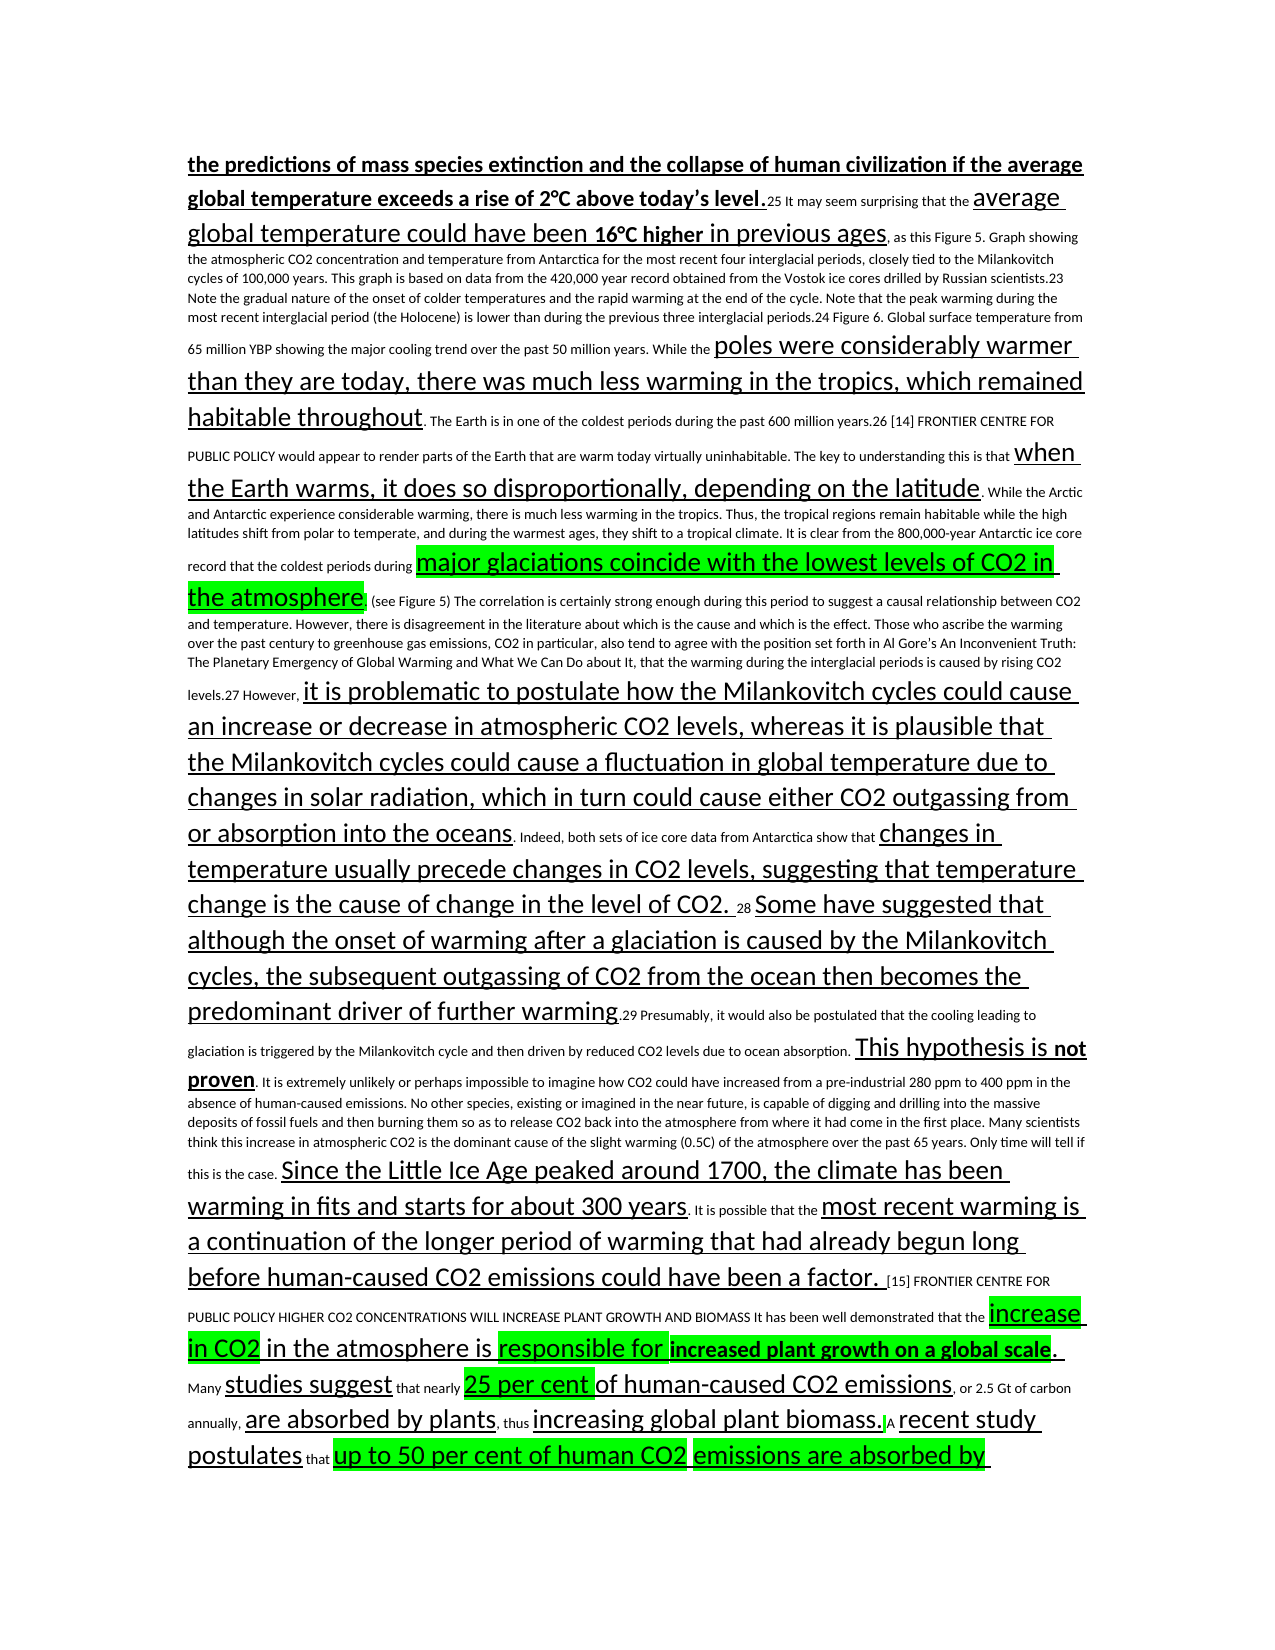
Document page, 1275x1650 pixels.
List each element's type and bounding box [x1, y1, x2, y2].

text [187, 150, 1087, 1471]
